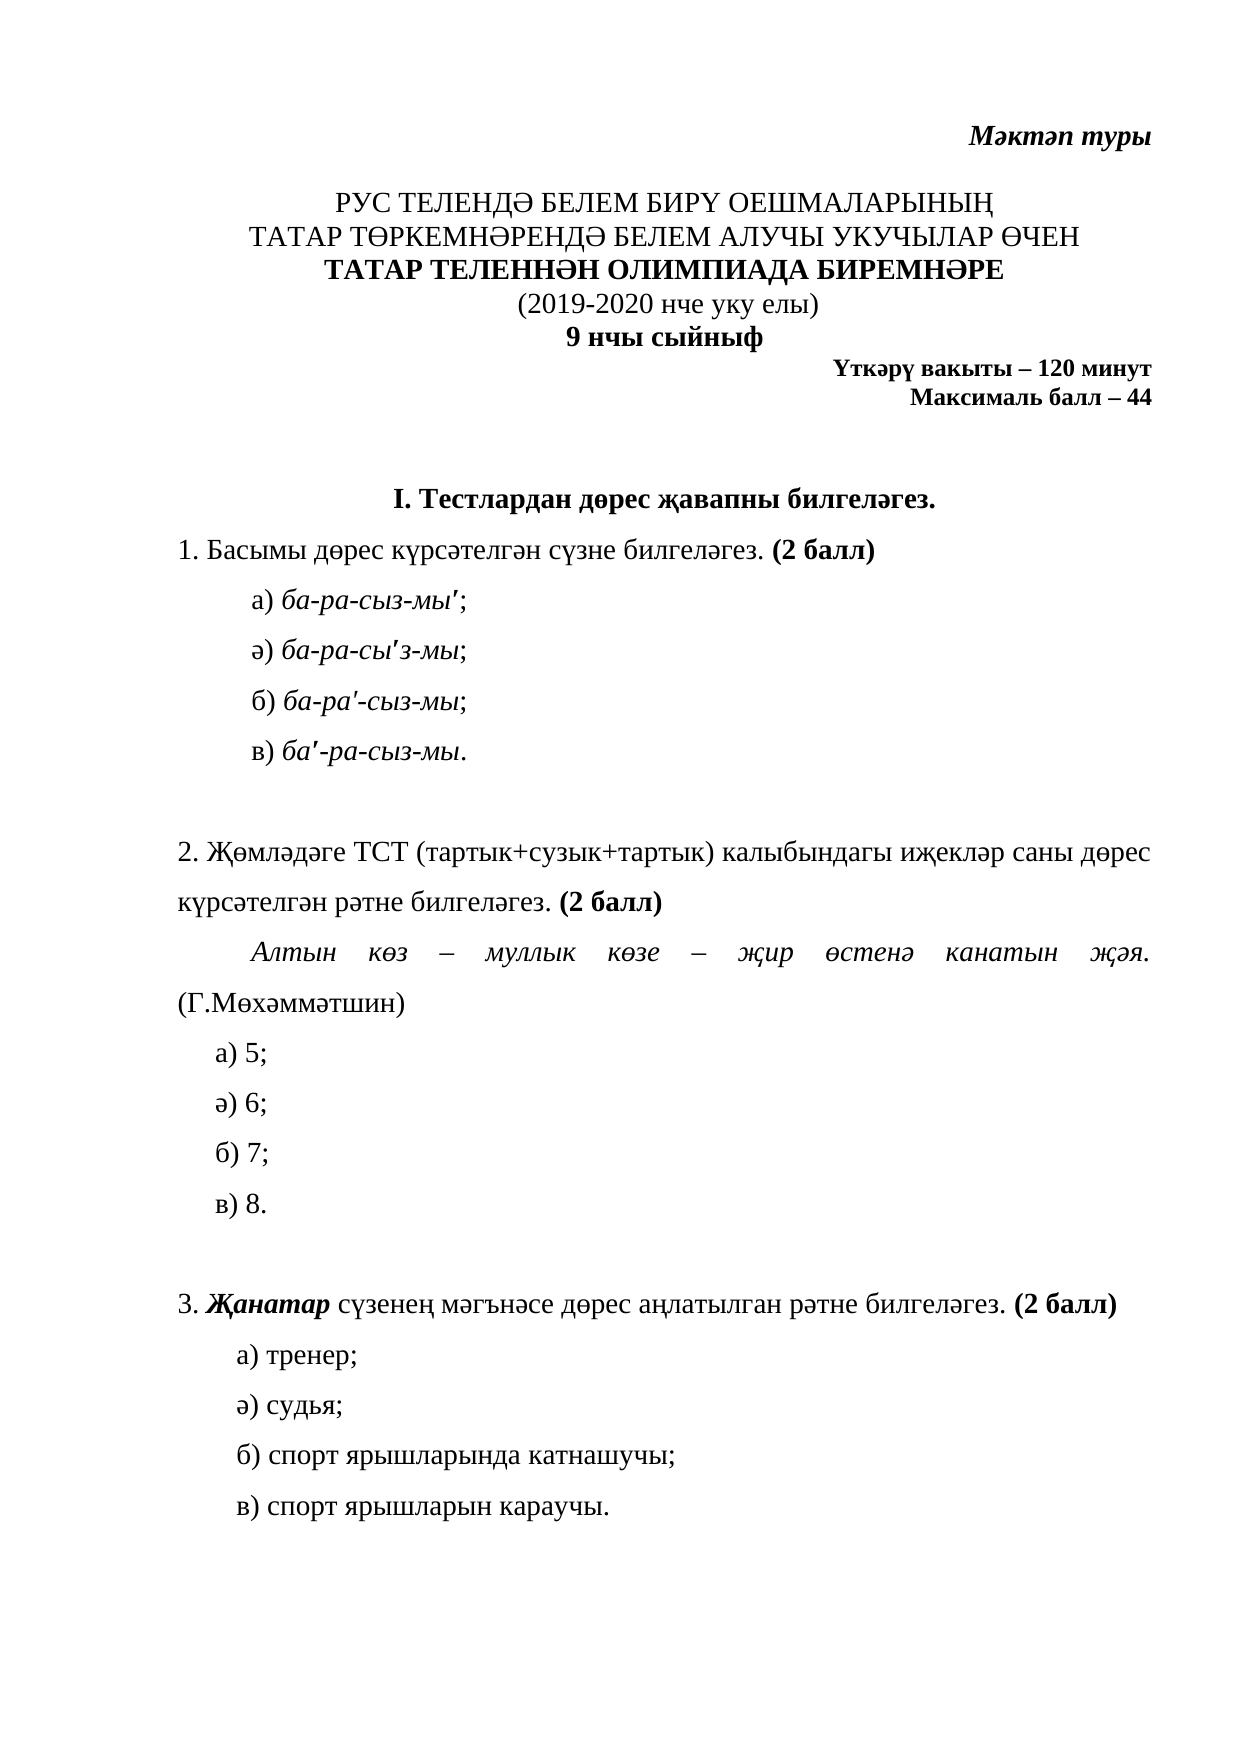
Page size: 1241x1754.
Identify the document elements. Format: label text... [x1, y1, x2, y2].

text в) 8. [177, 1186, 1152, 1219]
text б) спорт ярышларында катнашучы; [177, 1437, 1152, 1471]
text ТАТАР ТӨРКЕМНӘРЕНДӘ БЕЛЕМ АЛУЧЫ УКУЧЫЛАР ӨЧЕН [177, 219, 1152, 252]
text ә) ба-ра-сы′з-мы; [177, 632, 1152, 666]
text ТАТАР ТЕЛЕННӘН ОЛИМПИАДА БИРЕМНӘРЕ [177, 252, 1152, 286]
text 3. Җанатар сүзенең мәгънәсе дөрес аңлатылган рәтне билгеләгез. (2 балл) [177, 1287, 1152, 1320]
text ә) судья; [177, 1387, 1152, 1421]
text а) тренер; [177, 1337, 1152, 1370]
text б) 7; [177, 1136, 1152, 1169]
text Мәктәп туры [177, 118, 1152, 152]
text 1. Басымы дөрес күрсәтелгән сүзне билгеләгез. (2 балл) [177, 532, 1152, 565]
text I. Тестлардан дөрес җавапны билгеләгез. [177, 482, 1152, 515]
text (2019-2020 нче уку елы) [177, 286, 1152, 319]
text Алтын көз – муллык көзе – җир өстенә канатын җәя. (Г.Мөхәммәтшин) [177, 934, 1152, 1018]
text а) 5; [177, 1035, 1152, 1068]
text РУС ТЕЛЕНДӘ БЕЛЕМ БИРҮ ОЕШМАЛАРЫНЫҢ [177, 185, 1152, 219]
text в) ба′-ра-сыз-мы. [177, 733, 1152, 767]
text 2. Җөмләдәге ТСТ (тартык+сузык+тартык) калыбындагы иҗекләр саны дөрес күрсәтелгән рәтне билгеләгез. (2 балл) [177, 834, 1152, 918]
text Максималь балл – 44 [177, 382, 1152, 410]
text Үткәрү вакыты – 120 минут [177, 353, 1152, 382]
text 9 нчы сыйныф [177, 319, 1152, 353]
text а) ба-ра-сыз-мы′; [177, 582, 1152, 616]
text ә) 6; [177, 1085, 1152, 1119]
text б) ба-ра′-сыз-мы; [177, 683, 1152, 716]
text в) спорт ярышларын караучы. [177, 1488, 1152, 1521]
